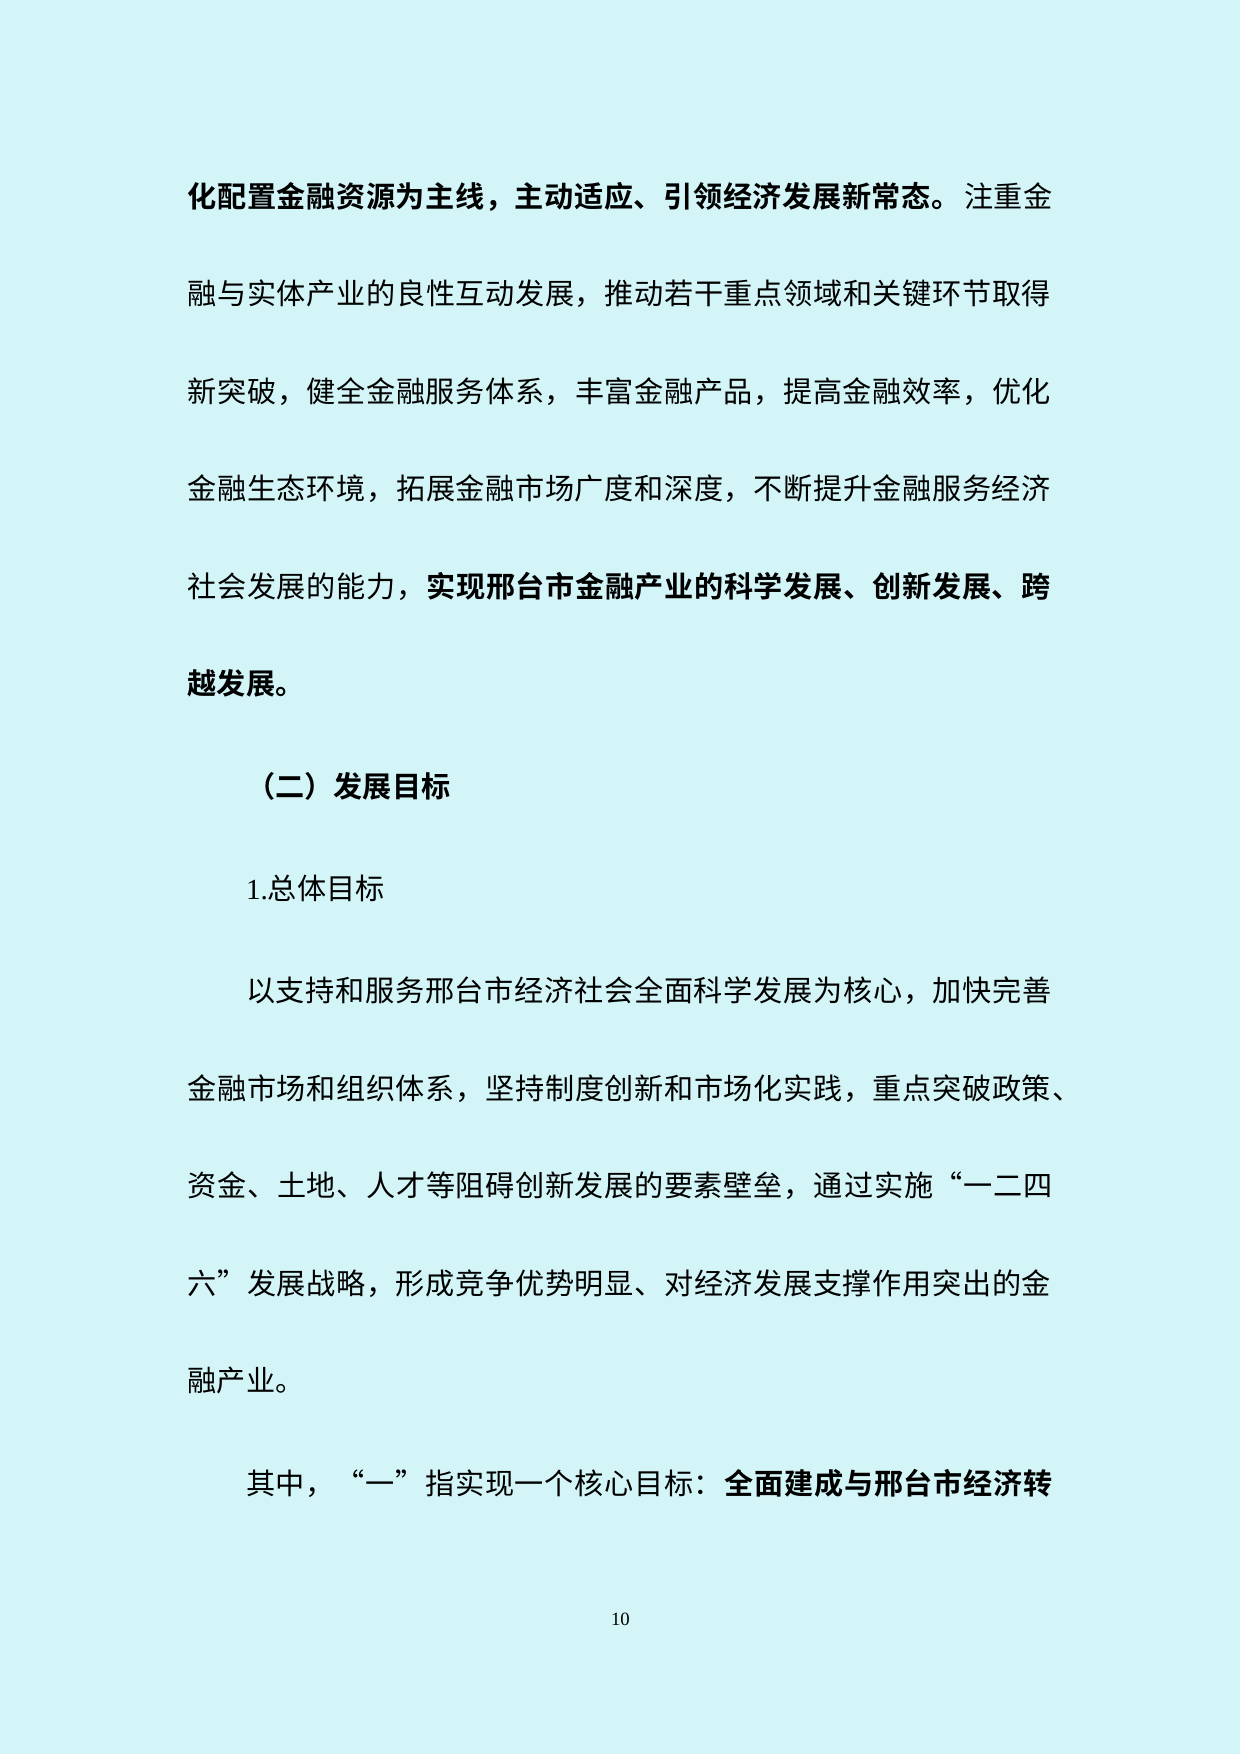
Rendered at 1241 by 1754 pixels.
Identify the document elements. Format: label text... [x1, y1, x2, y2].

text 以支持和服务邢台市经济社会全面科学发展为核心，加快完善金融市场和组织体系，坚持制度创新和市场化实践，重点突破政策、资金、土地、人才等阻碍创新发展的要素壁垒，通过实施“一二四六”发展战略，形成竞争优势明显、对经济发展支撑作用突出的金融产业。 [187, 957, 1053, 1412]
text 1.总体目标 [187, 854, 1053, 919]
text （二）发展目标 [187, 752, 1053, 817]
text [187, 1449, 1053, 1514]
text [187, 162, 1053, 714]
